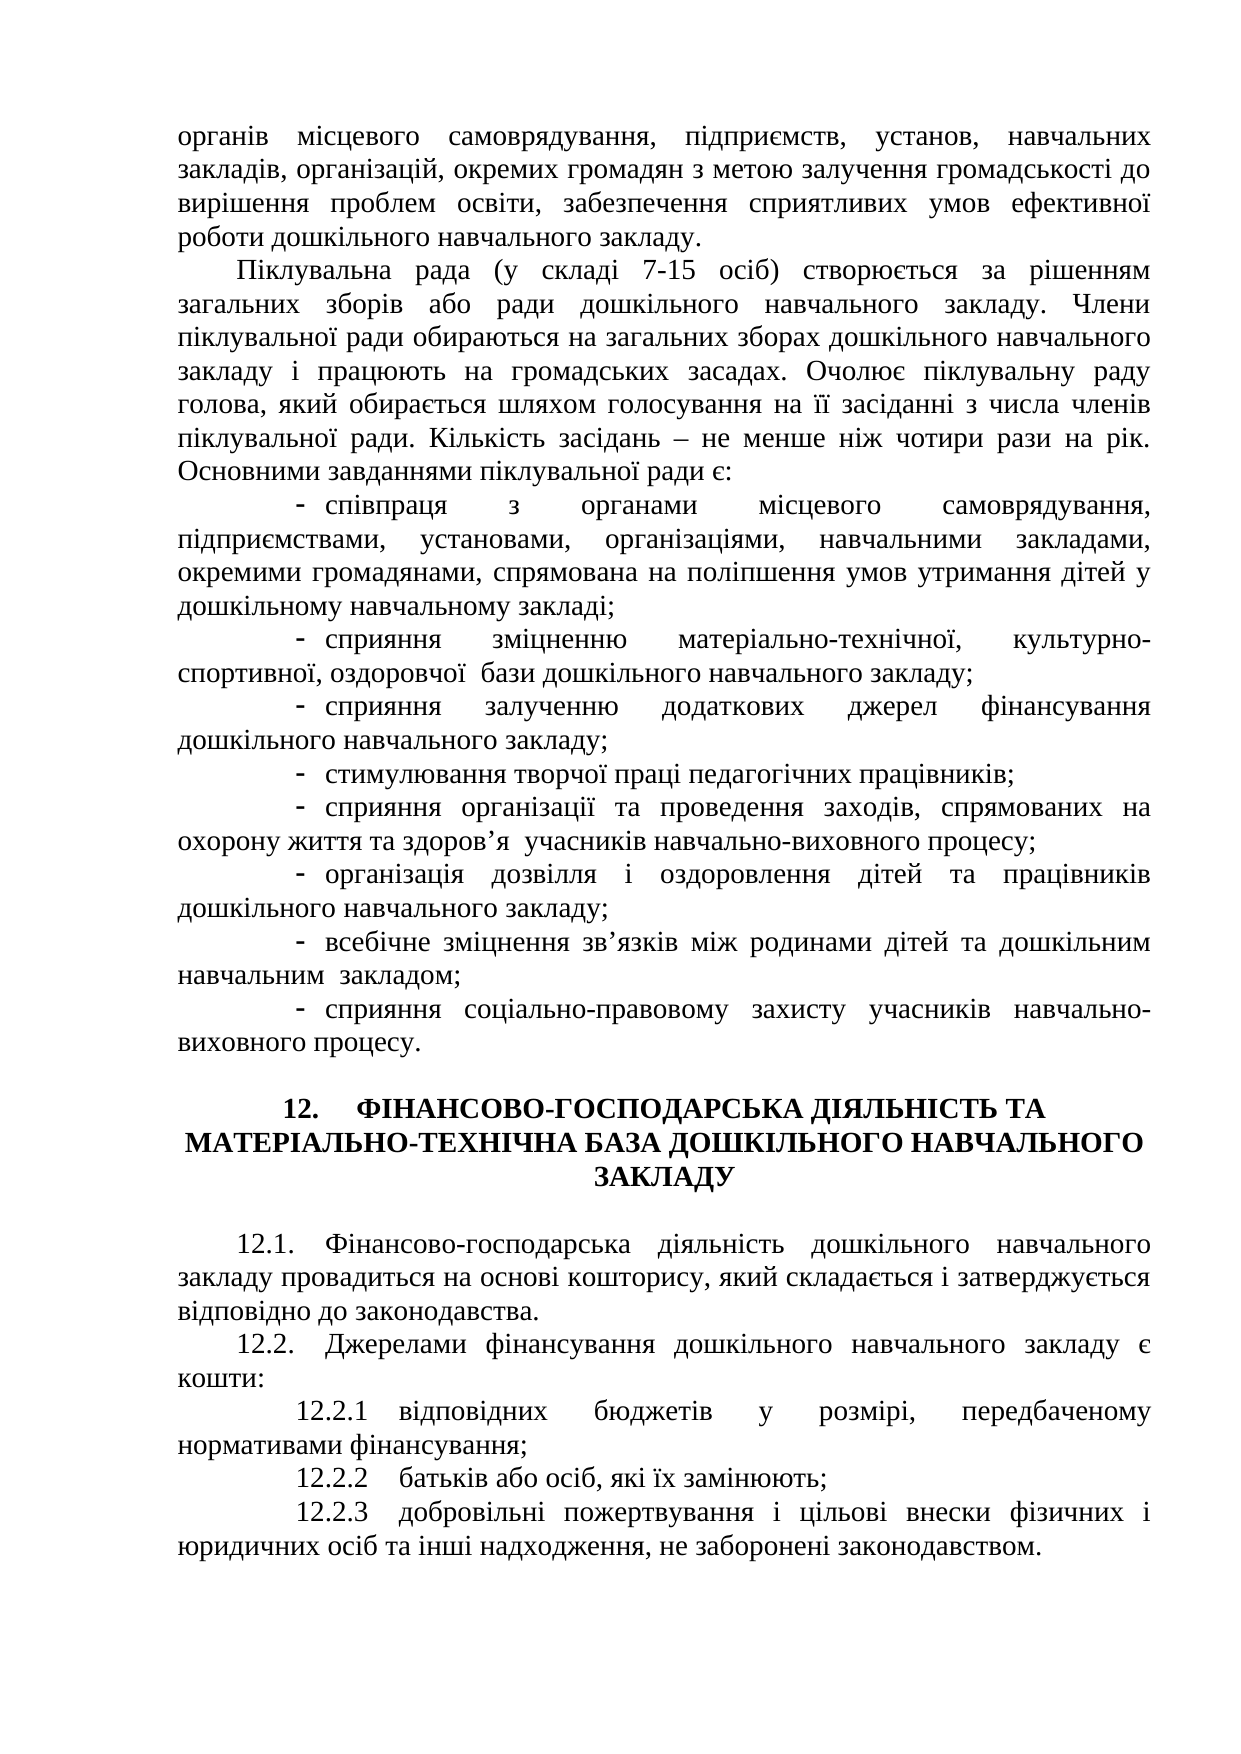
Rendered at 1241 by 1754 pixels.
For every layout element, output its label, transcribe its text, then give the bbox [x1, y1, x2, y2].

list Джерелами фінансування дошкільного навчального закладу є кошти: [177, 1326, 1152, 1393]
text Піклувальна рада (у складі 7-15 осіб) створюється за рішенням загальних зборів або ради дошкільного навчального закладу. Члени піклувальної ради обираються на загальних зборах дошкільного навчального закладу і працюють на громадських засадах. Очолює піклувальну раду голова, який обирається шляхом голосування на її засіданні з числа членів піклувальної ради. Кількість засідань – не менше ніж чотири рази на рік. Основними завданнями піклувальної ради є: [177, 252, 1152, 487]
list батьків або осіб, які їх замінюють; [177, 1461, 1152, 1494]
list сприяння залученню додаткових джерел фінансування дошкільного навчального закладу; [177, 688, 1152, 756]
list сприяння соціально-правовому захисту учасників навчально-виховного процесу. [177, 991, 1152, 1058]
list співпраця з органами місцевого самоврядування, підприємствами, установами, організаціями, навчальними закладами, окремими громадянами, спрямована на поліпшення умов утримання дітей у дошкільному навчальному закладі; [177, 487, 1152, 621]
list Фінансово-господарська діяльність дошкільного навчального закладу провадиться на основі кошторису, який складається і затверджується відповідно до законодавства. [177, 1226, 1152, 1326]
list сприяння зміцненню матеріально-технічної, культурно-спортивної, оздоровчої бази дошкільного навчального закладу; [177, 621, 1152, 688]
list стимулювання творчої праці педагогічних працівників; [177, 756, 1152, 789]
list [177, 118, 1152, 252]
list організація дозвілля і оздоровлення дітей та працівників дошкільного навчального закладу; [177, 857, 1152, 924]
list добровільні пожертвування і цільові внески фізичних і юридичних осіб та інші надходження, не заборонені законодавством. [177, 1494, 1152, 1561]
list всебічне зміцнення зв’язків між родинами дітей та дошкільним навчальним закладом; [177, 924, 1152, 991]
list ФІНАНСОВО-ГОСПОДАРСЬКА ДІЯЛЬНІСТЬ ТА МАТЕРІАЛЬНО-ТЕХНІЧНА БАЗА ДОШКІЛЬНОГО НАВЧАЛЬНОГО ЗАКЛАДУ [177, 1092, 1152, 1192]
list відповідних бюджетів у розмірі, передбаченому нормативами фінансування; [177, 1393, 1152, 1461]
list сприяння організації та проведення заходів, спрямованих на охорону життя та здоров’я учасників навчально-виховного процесу; [177, 789, 1152, 857]
